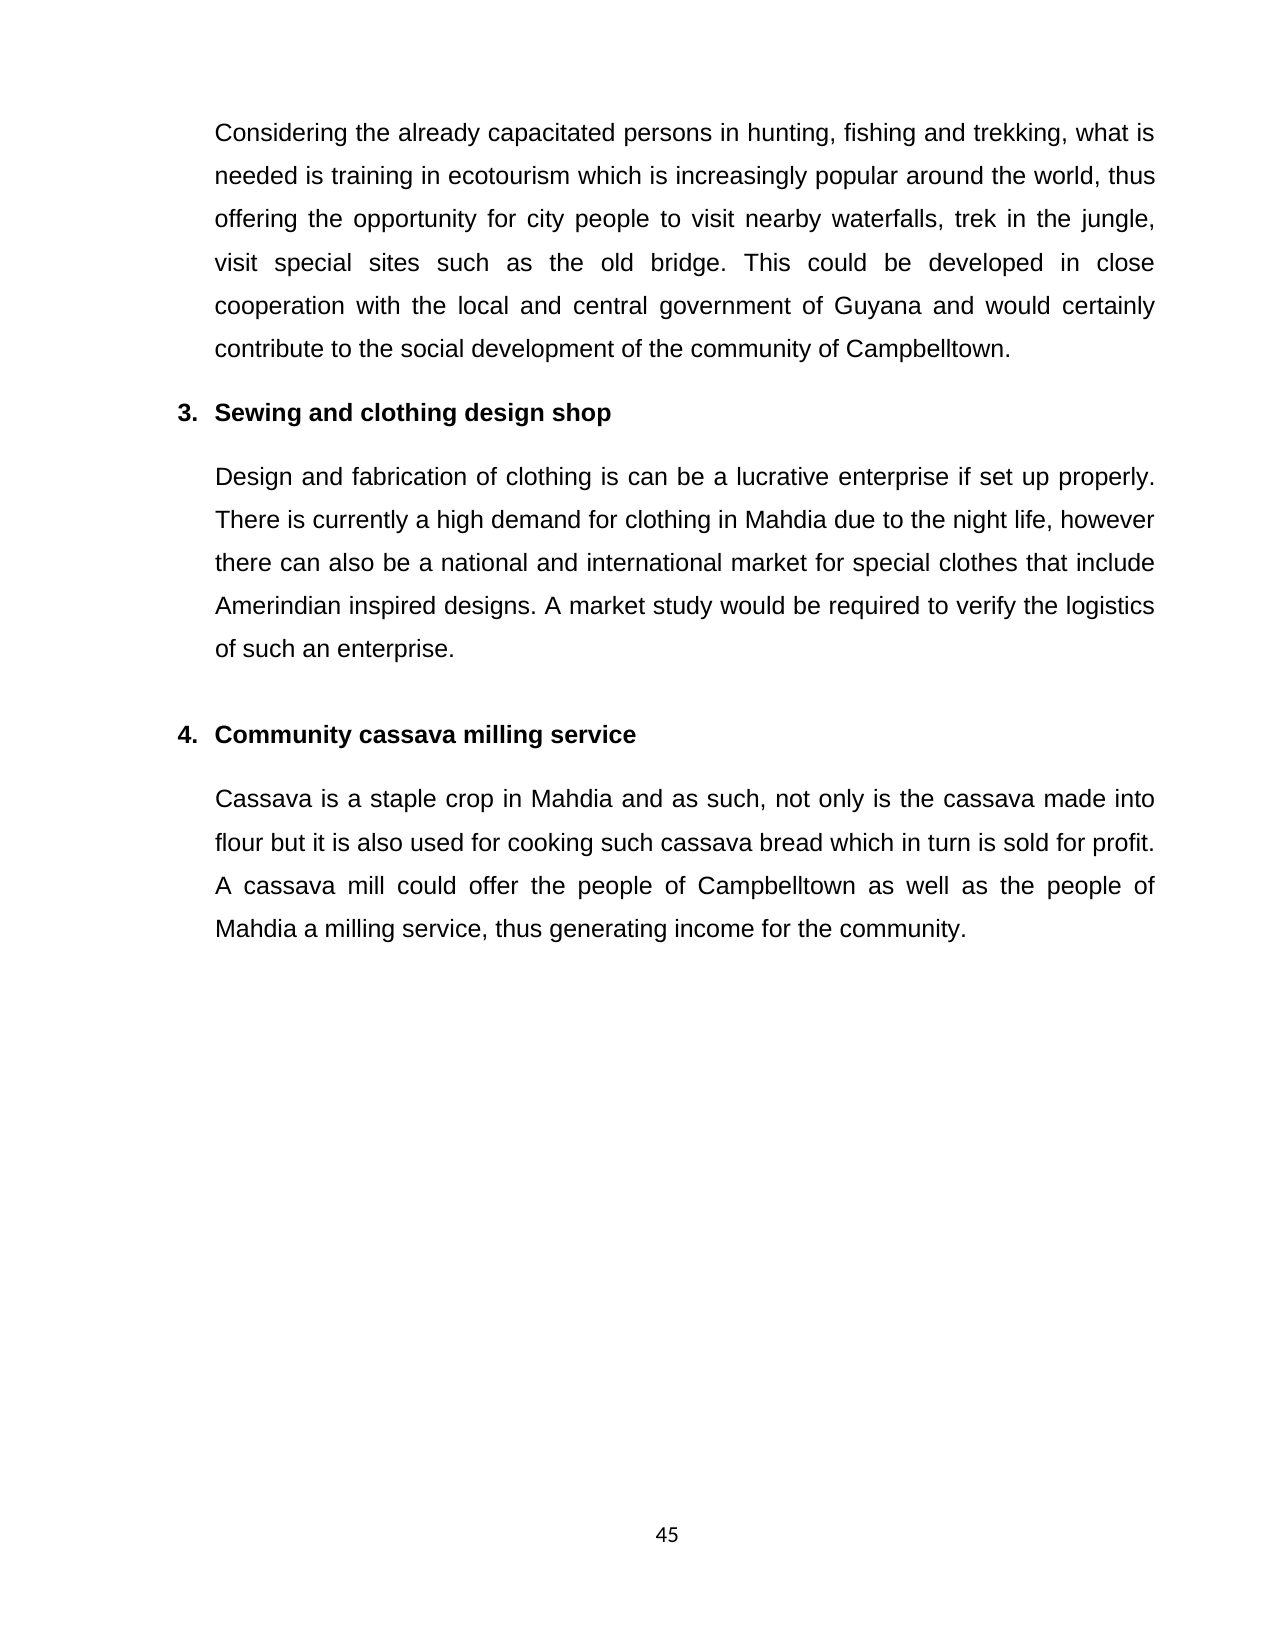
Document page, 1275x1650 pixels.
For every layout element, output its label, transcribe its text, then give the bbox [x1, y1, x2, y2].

list Cassava is a staple crop in Mahdia and as such, not only is the cassava made into flour but it is also used for cooking such cassava bread which in turn is sold for profit. A cassava mill could offer the people of Campbelltown as well as the people of Mahdia a milling service, thus generating income for the community. [215, 784, 1157, 942]
list Design and fabrication of clothing is can be a lucrative enterprise if set up properly. There is currently a high demand for clothing in Mahdia due to the night life, however there can also be a national and international market for special clothes that include Amerindian inspired designs. A market study would be required to verify the logistics of such an enterprise. [215, 462, 1157, 663]
list Sewing and clothing design shop [177, 398, 1157, 426]
list Community cassava milling service [177, 720, 1157, 749]
list Considering the already capacitated persons in hunting, fishing and trekking, what is needed is training in ecotourism which is increasingly popular around the world, thus offering the opportunity for city people to visit nearby waterfalls, trek in the jungle, visit special sites such as the old bridge. This could be developed in close cooperation with the local and central government of Guyana and would certainly contribute to the social development of the community of Campbelltown. [214, 118, 1157, 362]
